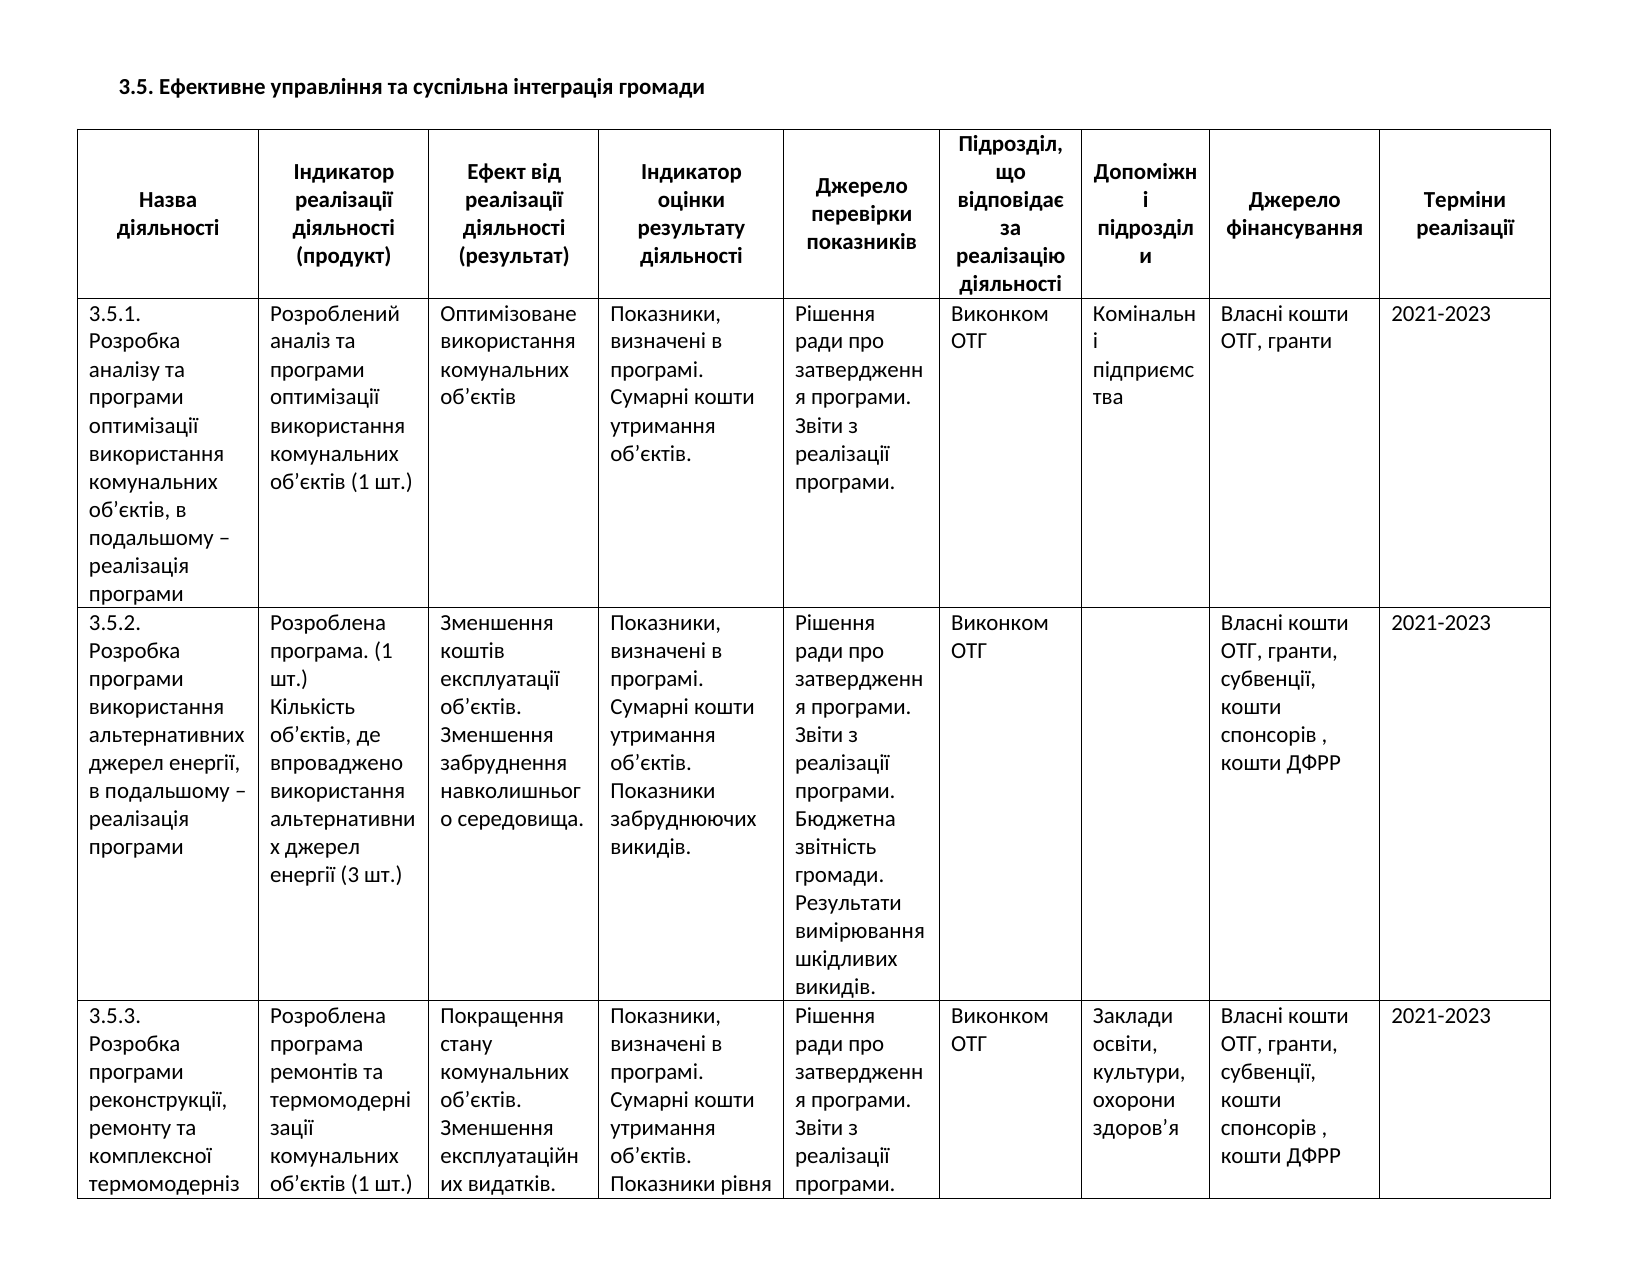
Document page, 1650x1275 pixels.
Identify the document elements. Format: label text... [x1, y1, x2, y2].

table_cell [1082, 608, 1209, 1000]
table_header Джерело фінансування [1210, 130, 1379, 298]
table_cell 2021-2023 [1380, 299, 1550, 607]
table_cell Виконком ОТГ [940, 608, 1081, 1000]
table_header Джерело перевірки показників [784, 130, 939, 298]
table_header Ефект від реалізації діяльності (результат) [429, 130, 598, 298]
table_cell Заклади освіти, культури, охорони здоров’я [1082, 1001, 1209, 1197]
table_cell Показники, визначені в програмі. Сумарні кошти утримання об’єктів. Показники забруднюючих викидів. [599, 608, 783, 1000]
table_header Індикатор оцінки результату діяльності [599, 130, 783, 298]
table_header Підрозділ, що відповідає за реалізацію діяльності [940, 130, 1081, 298]
table_cell Виконком ОТГ [940, 1001, 1081, 1197]
table_cell Розроблена програма ремонтів та термомодернізації комунальних об’єктів (1 шт.) Відремонтовані комунальні об’єкти (20) шт. [259, 1001, 428, 1197]
table_cell Комінальні підприємства [1082, 299, 1209, 607]
table_cell Рішення ради про затвердження програми. Звіти з реалізації програми. Бюджетна звітність громади. Результати вимірювання шкідливих викидів. [784, 608, 939, 1000]
table_cell Покращення стану комунальних об’єктів. Зменшення експлуатаційних видатків. Зменшення рівня забруднення навколишнього середовища. [429, 1001, 598, 1197]
table_cell Розроблений аналіз та програми оптимізації використання комунальних об’єктів (1 шт.) [259, 299, 428, 607]
table_cell Власні кошти ОТГ, гранти, субвенції, кошти спонсорів , кошти ДФРР [1210, 608, 1379, 1000]
table_cell Рішення ради про затвердження програми. Звіти з реалізації програми. [784, 299, 939, 607]
table_cell Власні кошти ОТГ, гранти, субвенції, кошти спонсорів , кошти ДФРР [1210, 1001, 1379, 1197]
table_header Терміни реалізації [1380, 130, 1550, 298]
table_header Назва діяльності [78, 130, 258, 298]
table_header Допоміжні підрозділи [1082, 130, 1209, 298]
table_cell Власні кошти ОТГ, гранти [1210, 299, 1379, 607]
table_cell Показники, визначені в програмі. Сумарні кошти утримання об’єктів. [599, 299, 783, 607]
table_cell 2021-2023 [1380, 1001, 1550, 1197]
table_cell Виконком ОТГ [940, 299, 1081, 607]
table_cell 3.5.1. Розробка аналізу та програми оптимізації використання комунальних об’єктів, в подальшому –реалізація програми [78, 299, 258, 607]
table_cell 2021-2023 [1380, 608, 1550, 1000]
table_cell 3.5.2. Розробка програми використання альтернативних джерел енергії, в подальшому –реалізація програми [78, 608, 258, 1000]
text 3.5. Ефективне управління та суспільна інтеграція громади [89, 72, 1561, 100]
table_cell Оптимізоване використання комунальних об’єктів [429, 299, 598, 607]
table_cell Зменшення коштів експлуатації об’єктів. Зменшення забруднення навколишнього середовища. [429, 608, 598, 1000]
table_header Індикатор реалізації діяльності (продукт) [259, 130, 428, 298]
table_cell Розроблена програма. (1 шт.) Кількість об’єктів, де впроваджено використання альтернативних джерел енергії (3 шт.) [259, 608, 428, 1000]
